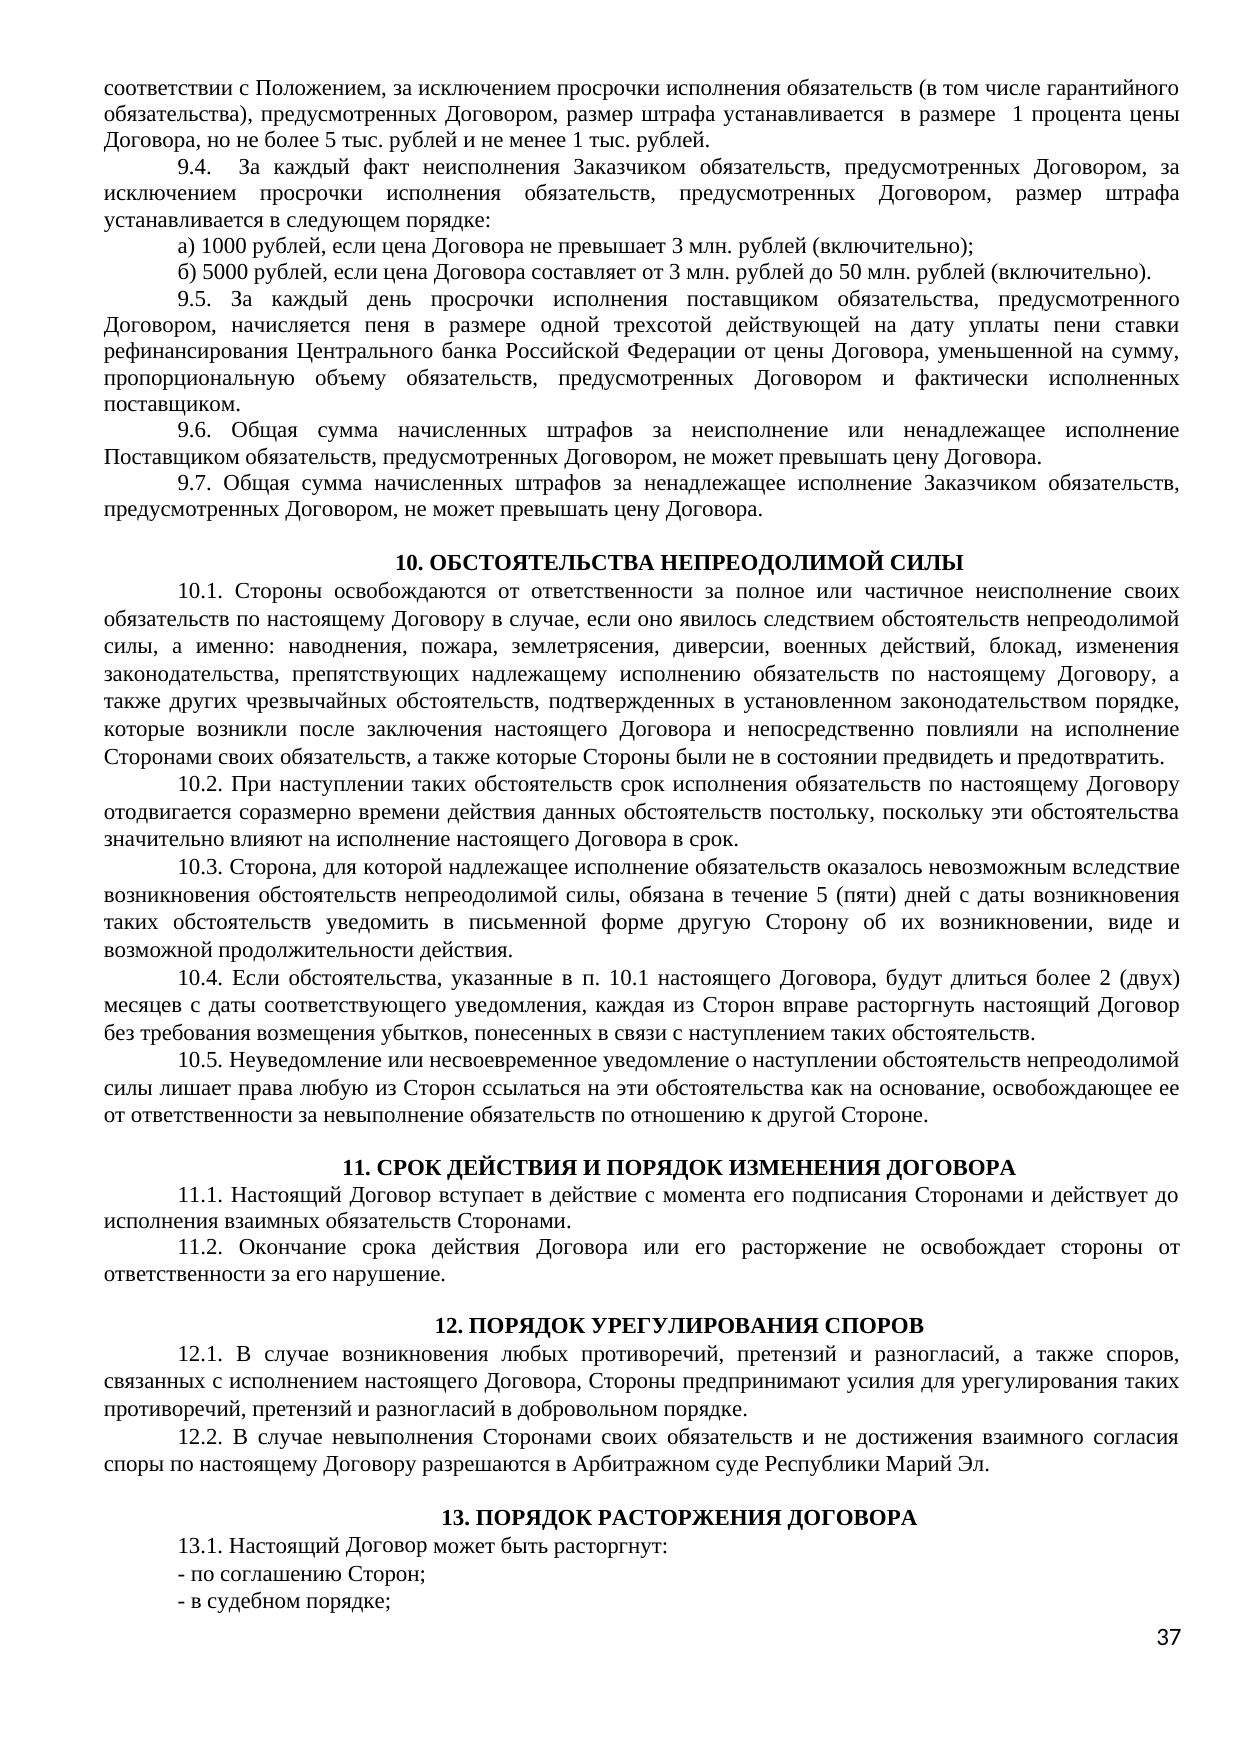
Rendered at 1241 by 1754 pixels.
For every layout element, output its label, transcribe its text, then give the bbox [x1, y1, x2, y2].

text 11.1. Настоящий Договор вступает в действие с момента его подписания Сторонами и действует до исполнения взаимных обязательств Сторонами. [103, 1181, 1181, 1233]
text 10. ОБСТОЯТЕЛЬСТВА НЕПРЕОДОЛИМОЙ СИЛЫ [103, 548, 1181, 576]
text 11. СРОК ДЕЙСТВИЯ И ПОРЯДОК ИЗМЕНЕНИЯ ДОГОВОРА [103, 1154, 1181, 1181]
text 10.3. Сторона, для которой надлежащее исполнение обязательств оказалось невозможным вследствие возникновения обстоятельств непреодолимой силы, обязана в течение 5 (пяти) дней с даты возникновения таких обстоятельств уведомить в письменной форме другую Сторону об их возникновении, виде и возможной продолжительности действия. [103, 852, 1181, 962]
text - в судебном порядке; [103, 1586, 1181, 1613]
text б) 5000 рублей, если цена Договора составляет от 3 млн. рублей до 50 млн. рублей (включительно). [103, 258, 1181, 285]
text 11.2. Окончание срока действия Договора или его расторжение не освобождает стороны от ответственности за его нарушение. [103, 1233, 1181, 1286]
text 9.7. Общая сумма начисленных штрафов за ненадлежащее исполнение Заказчиком обязательств, предусмотренных Договором, не может превышать цену Договора. [103, 469, 1181, 522]
text - по соглашению Сторон; [103, 1558, 1181, 1586]
text 9.6. Общая сумма начисленных штрафов за неисполнение или ненадлежащее исполнение Поставщиком обязательств, предусмотренных Договором, не может превышать цену Договора. [103, 416, 1181, 469]
text 10.5. Неуведомление или несвоевременное уведомление о наступлении обстоятельств непреодолимой силы лишает права любую из Сторон ссылаться на эти обстоятельства как на основание, освобождающее ее от ответственности за невыполнение обязательств по отношению к другой Стороне. [103, 1045, 1181, 1128]
text 12.1. В случае возникновения любых противоречий, претензий и разногласий, а также споров, связанных с исполнением настоящего Договора, Стороны предпринимают усилия для урегулирования таких противоречий, претензий и разногласий в добровольном порядке. [103, 1339, 1181, 1422]
text 10.1. Стороны освобождаются от ответственности за полное или частичное неисполнение своих обязательств по настоящему Договору в случае, если оно явилось следствием обстоятельств непреодолимой силы, а именно: наводнения, пожара, землетрясения, диверсии, военных действий, блокад, изменения законодательства, препятствующих надлежащему исполнению обязательств по настоящему Договору, а также других чрезвычайных обстоятельств, подтвержденных в установленном законодательством порядке, которые возникли после заключения настоящего Договора и непосредственно повлияли на исполнение Сторонами своих обязательств, а также которые Стороны были не в состоянии предвидеть и предотвратить. [103, 576, 1181, 769]
text 9.4. За каждый факт неисполнения Заказчиком обязательств, предусмотренных Договором, за исключением просрочки исполнения обязательств, предусмотренных Договором, размер штрафа устанавливается в следующем порядке: [103, 153, 1181, 232]
text 13. ПОРЯДОК РАСТОРЖЕНИЯ ДОГОВОРА [103, 1503, 1181, 1531]
text 12.2. В случае невыполнения Сторонами своих обязательств и не достижения взаимного согласия споры по настоящему Договору разрешаются в Арбитражном суде Республики Марий Эл. [103, 1422, 1181, 1477]
text 9.5. За каждый день просрочки исполнения поставщиком обязательства, предусмотренного Договором, начисляется пеня в размере одной трехсотой действующей на дату уплаты пени ставки рефинансирования Центрального банка Российской Федерации от цены Договора, уменьшенной на сумму, пропорциональную объему обязательств, предусмотренных Договором и фактически исполненных поставщиком. [103, 285, 1181, 416]
text 12. ПОРЯДОК УРЕГУЛИРОВАНИЯ СПОРОВ [103, 1312, 1181, 1339]
text 13.1. Настоящий Договор может быть расторгнут: [103, 1531, 1181, 1558]
text 10.2. При наступлении таких обстоятельств срок исполнения обязательств по настоящему Договору отодвигается соразмерно времени действия данных обстоятельств постольку, поскольку эти обстоятельства значительно влияют на исполнение настоящего Договора в срок. [103, 769, 1181, 852]
text а) 1000 рублей, если цена Договора не превышает 3 млн. рублей (включительно); [103, 232, 1181, 258]
text 10.4. Если обстоятельства, указанные в п. 10.1 настоящего Договора, будут длиться более 2 (двух) месяцев с даты соответствующего уведомления, каждая из Сторон вправе расторгнуть настоящий Договор без требования возмещения убытков, понесенных в связи с наступлением таких обстоятельств. [103, 962, 1181, 1045]
